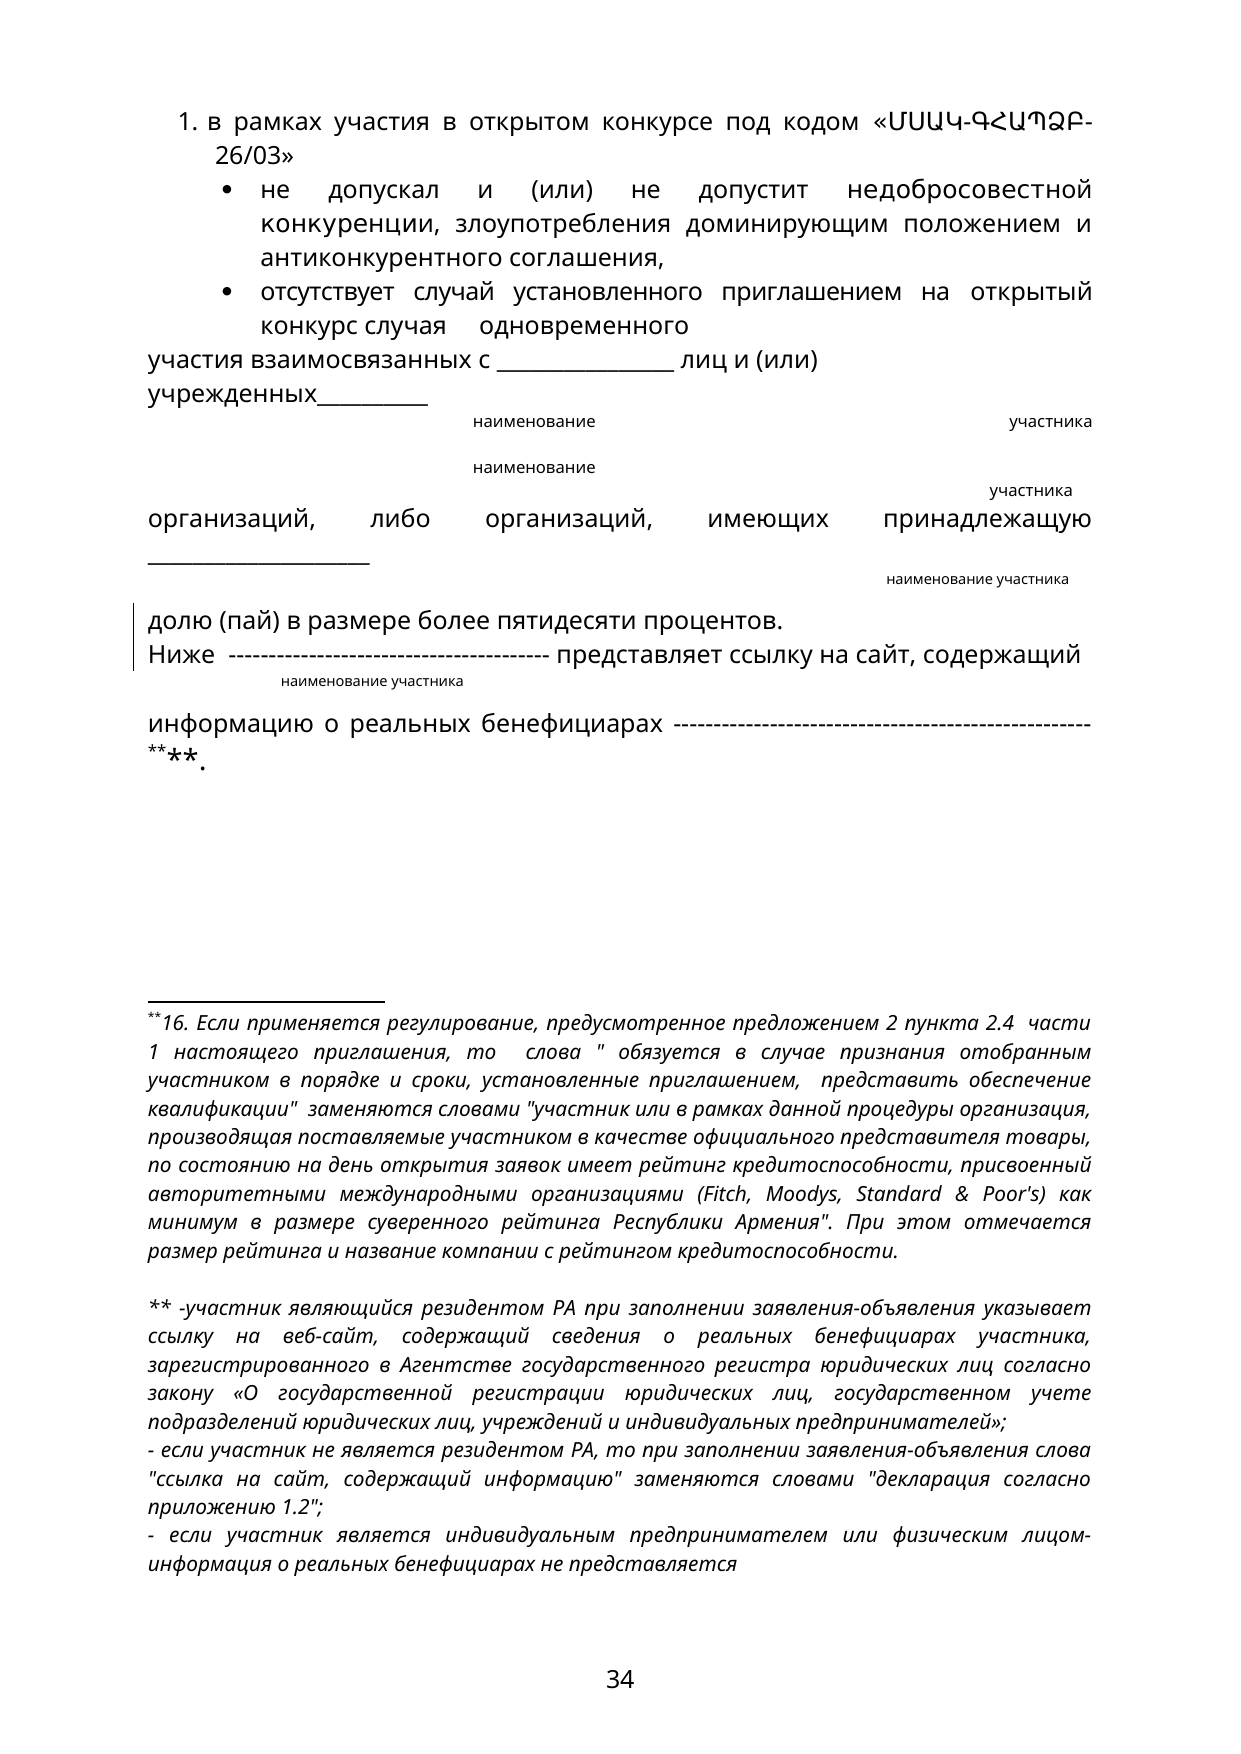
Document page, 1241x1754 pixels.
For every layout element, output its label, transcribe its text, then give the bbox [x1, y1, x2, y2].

list отсутствует случай установленного приглашением на открытый конкурс случая одновременного [223, 274, 1092, 342]
list в рамках участия в открытом конкурсе под кодом «ՄՍԱԿ-ԳՀԱՊՁԲ-26/03» [177, 103, 1092, 172]
text организаций, либо организаций, имеющих принадлежащую ____________________ [148, 501, 1092, 569]
text участника [989, 478, 1092, 501]
text информацию о реальных бенефициарах ---------------------------------------------------- **. [148, 705, 1092, 779]
text наименование участника [886, 569, 1092, 603]
text долю (пай) в размере более пятидесяти процентов. [148, 603, 1092, 637]
text наименование участника [281, 671, 1092, 705]
text Ниже ---------------------------------------- представляет ссылку на сайт, содержащий [148, 637, 1092, 671]
text участия взаимосвязанных с ________________ лиц и (или) учрежденных__________ [148, 342, 1092, 410]
text наименование участника наименование [473, 410, 1092, 478]
list не допускал и (или) не допустит недобросовестной конкуренции, злоупотребления доминирующим положением и антиконкурентного соглашения, [223, 172, 1092, 274]
